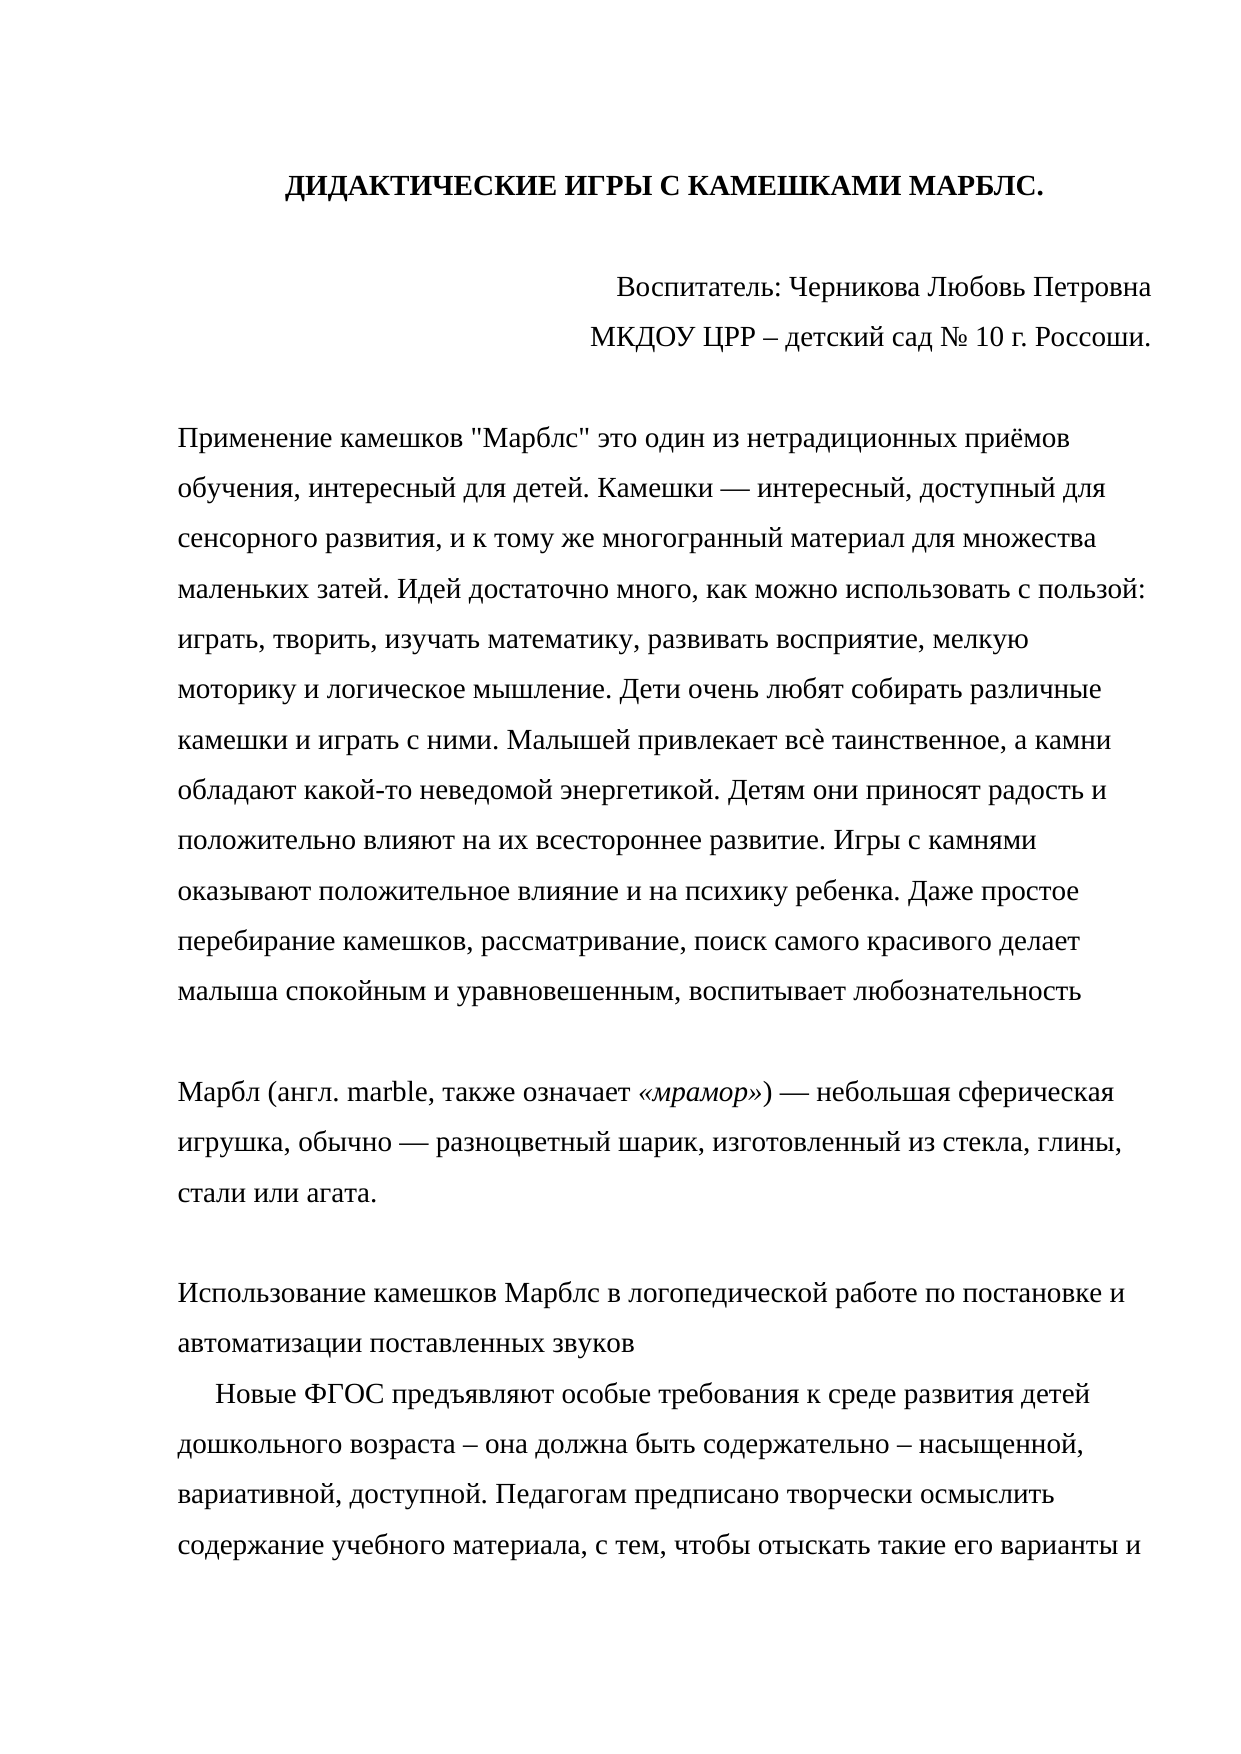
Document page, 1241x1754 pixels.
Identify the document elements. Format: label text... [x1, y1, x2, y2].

text Использование камешков Марблс в логопедической работе по постановке и автоматизации поставленных звуков [177, 1275, 1152, 1359]
text Марбл (англ. marble, также означает «мрамор») — небольшая сферическая игрушка, обычно — разноцветный шарик, изготовленный из стекла, глины, стали или агата. [177, 1074, 1152, 1208]
text ДИДАКТИЧЕСКИЕ ИГРЫ С КАМЕШКАМИ МАРБЛС. [177, 168, 1152, 202]
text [177, 1376, 1152, 1560]
text Воспитатель: Черникова Любовь Петровна [177, 269, 1152, 303]
text МКДОУ ЦРР – детский сад № 10 г. Россоши. [177, 319, 1152, 353]
text Применение камешков "Марблс" это один из нетрадиционных приёмов обучения, интересный для детей. Камешки — интересный, доступный для сенсорного развития, и к тому же многогранный материал для множества маленьких затей. Идей достаточно много, как можно использовать с пользой: играть, творить, изучать математику, развивать восприятие, мелкую моторику и логическое мышление. Дети очень любят собирать различные камешки и играть с ними. Малышей привлекает всѐ таинственное, а камни обладают какой-то неведомой энергетикой. Детям они приносят радость и положительно влияют на их всестороннее развитие. Игры с камнями оказывают положительное влияние и на психику ребенка. Даже простое перебирание камешков, рассматривание, поиск самого красивого делает малыша спокойным и уравновешенным, воспитывает любознательность [177, 420, 1152, 1007]
